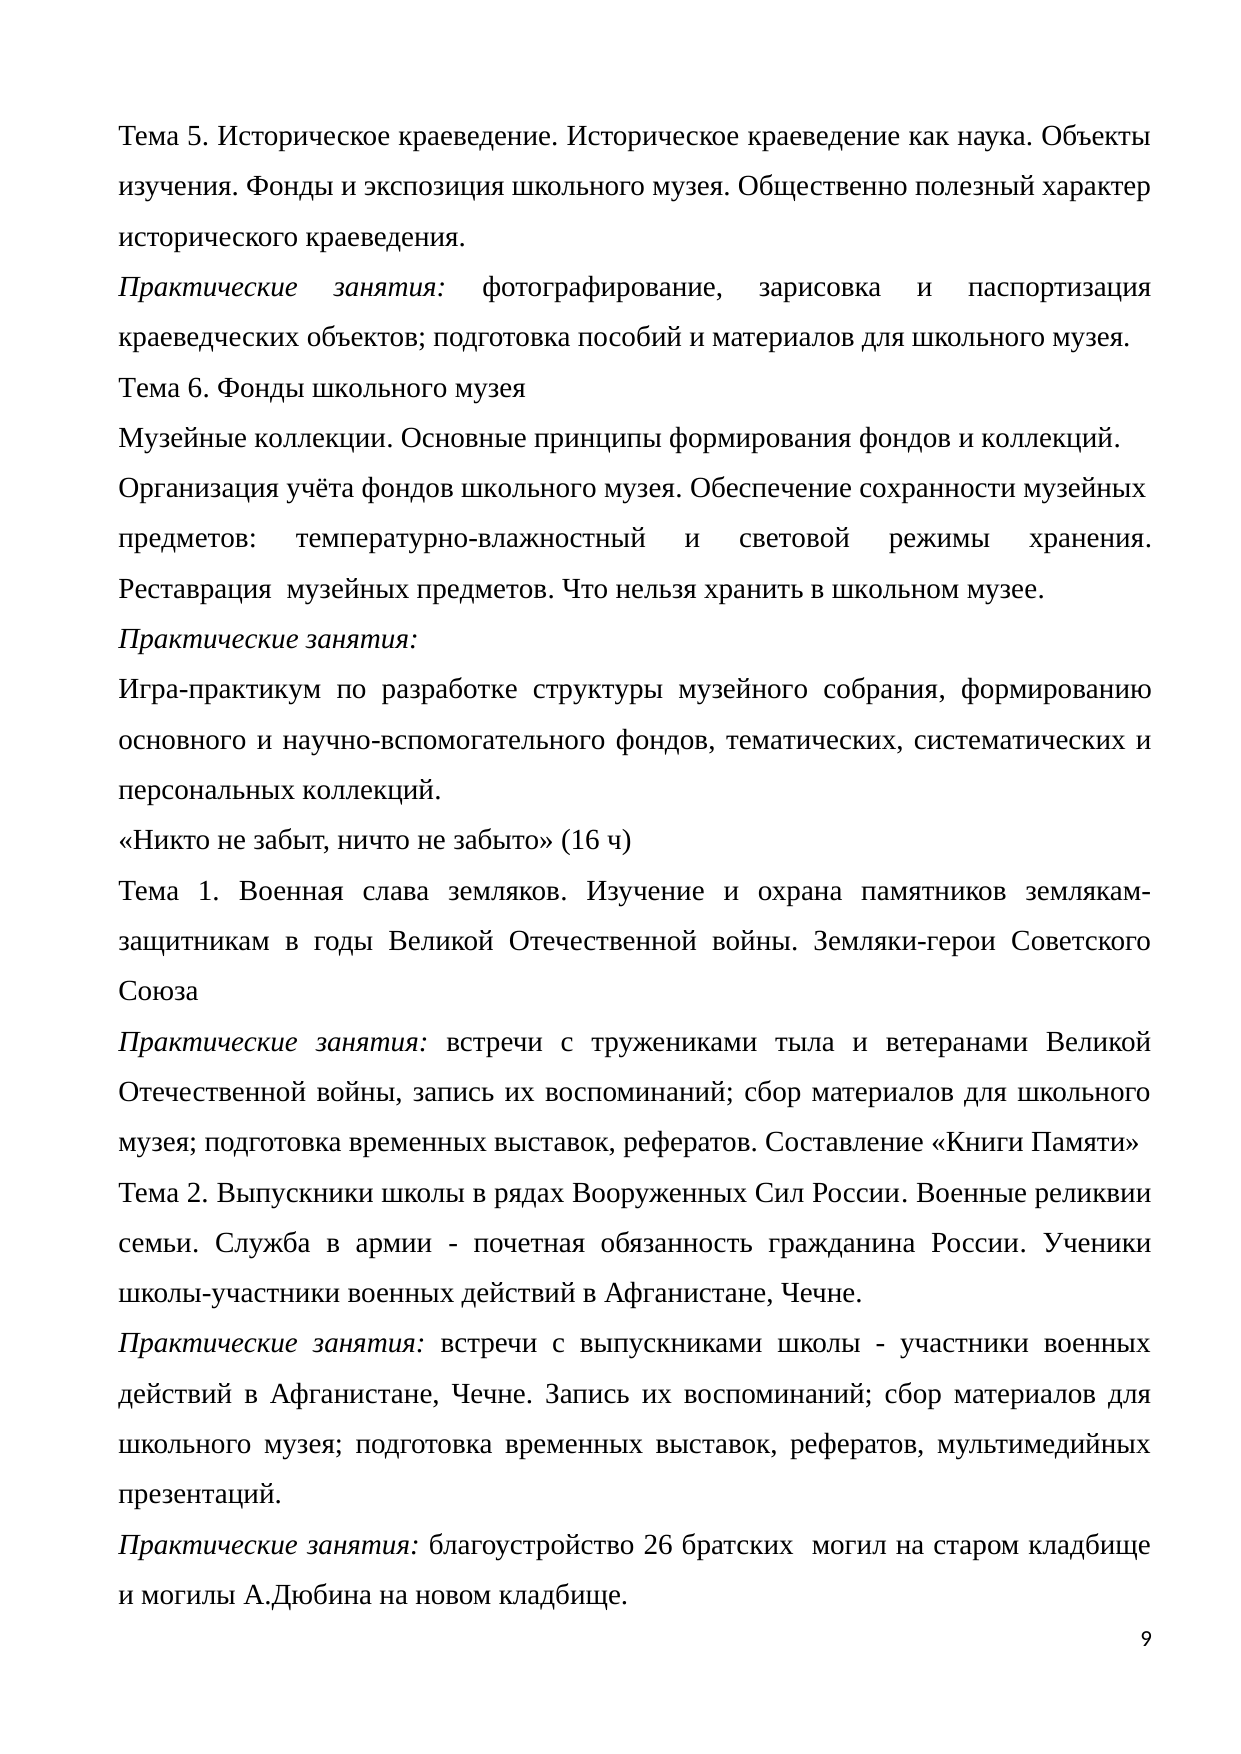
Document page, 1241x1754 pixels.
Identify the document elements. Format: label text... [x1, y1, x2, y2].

text Игра-практикум по разработке структуры музейного собрания, формированию основного и научно-вспомогательного фондов, тематических, систематических и персональных коллекций. [118, 672, 1152, 806]
text Практические занятия: [118, 621, 1152, 655]
text Тема 5. Историческое краеведение. Историческое краеведение как наука. Объекты изучения. Фонды и экспозиция школьного музея. Общественно полезный характер исторического краеведения. [118, 118, 1152, 252]
text Практические занятия: встречи с тружениками тыла и ветеранами Великой Отечественной войны, запись их воспоминаний; сбор материалов для школьного музея; подготовка временных выставок, рефератов. Составление «Книги Памяти» [118, 1024, 1152, 1158]
text предметов: температурно-влажностный и световой режимы хранения. Реставрация музейных предметов. Что нельзя хранить в школьном музее. [118, 521, 1152, 604]
text Организация учёта фондов школьного музея. Обеспечение сохранности музейных [118, 470, 1152, 504]
text «Никто не забыт, ничто не забыто» (16 ч) [118, 822, 1152, 856]
text Музейные коллекции. Основные принципы формирования фондов и коллекций. [118, 420, 1152, 453]
text Практические занятия: встречи с выпускниками школы - участники военных действий в Афганистане, Чечне. Запись их воспоминаний; сбор материалов для школьного музея; подготовка временных выставок, рефератов, мультимедийных презентаций. [118, 1326, 1152, 1510]
text Тема 6. Фонды школьного музея [118, 370, 1152, 403]
text Практические занятия: фотографирование, зарисовка и паспортизация краеведческих объектов; подготовка пособий и материалов для школьного музея. [118, 269, 1152, 353]
text Тема 1. Военная слава земляков. Изучение и охрана памятников землякам- защитникам в годы Великой Отечественной войны. Земляки-герои Советского Союза [118, 873, 1152, 1007]
text Практические занятия: благоустройство 26 братских могил на старом кладбище и могилы А.Дюбина на новом кладбище. [118, 1527, 1152, 1611]
text Тема 2. Выпускники школы в рядах Вооруженных Сил России. Военные реликвии семьи. Служба в армии - почетная обязанность гражданина России. Ученики школы-участники военных действий в Афганистане, Чечне. [118, 1175, 1152, 1309]
